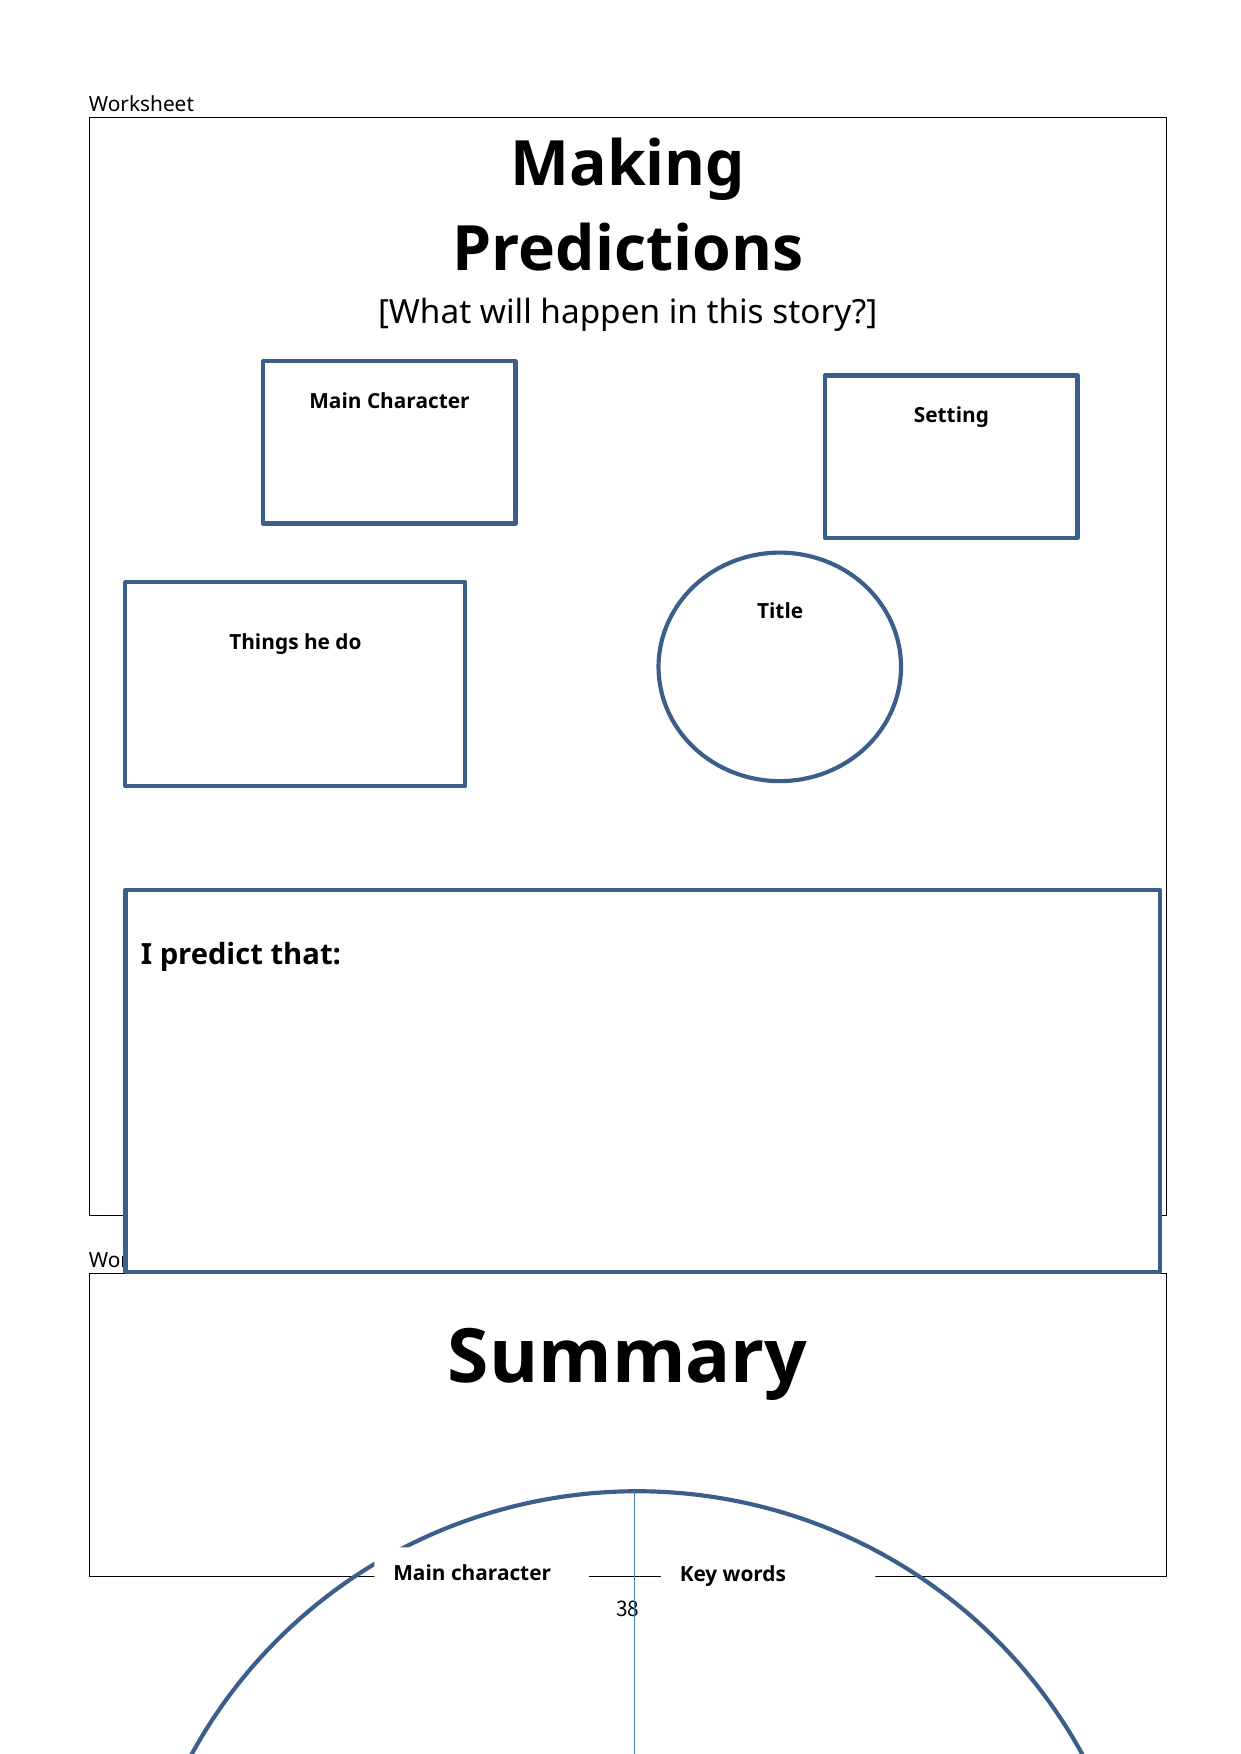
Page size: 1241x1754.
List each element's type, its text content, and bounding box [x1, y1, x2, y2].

table_header Making Predictions [What will happen in this story?] [90, 118, 1166, 1215]
table_header Summary [90, 1274, 1166, 1576]
text Worksheet [89, 89, 1167, 117]
text Worksheet [89, 1245, 123, 1273]
